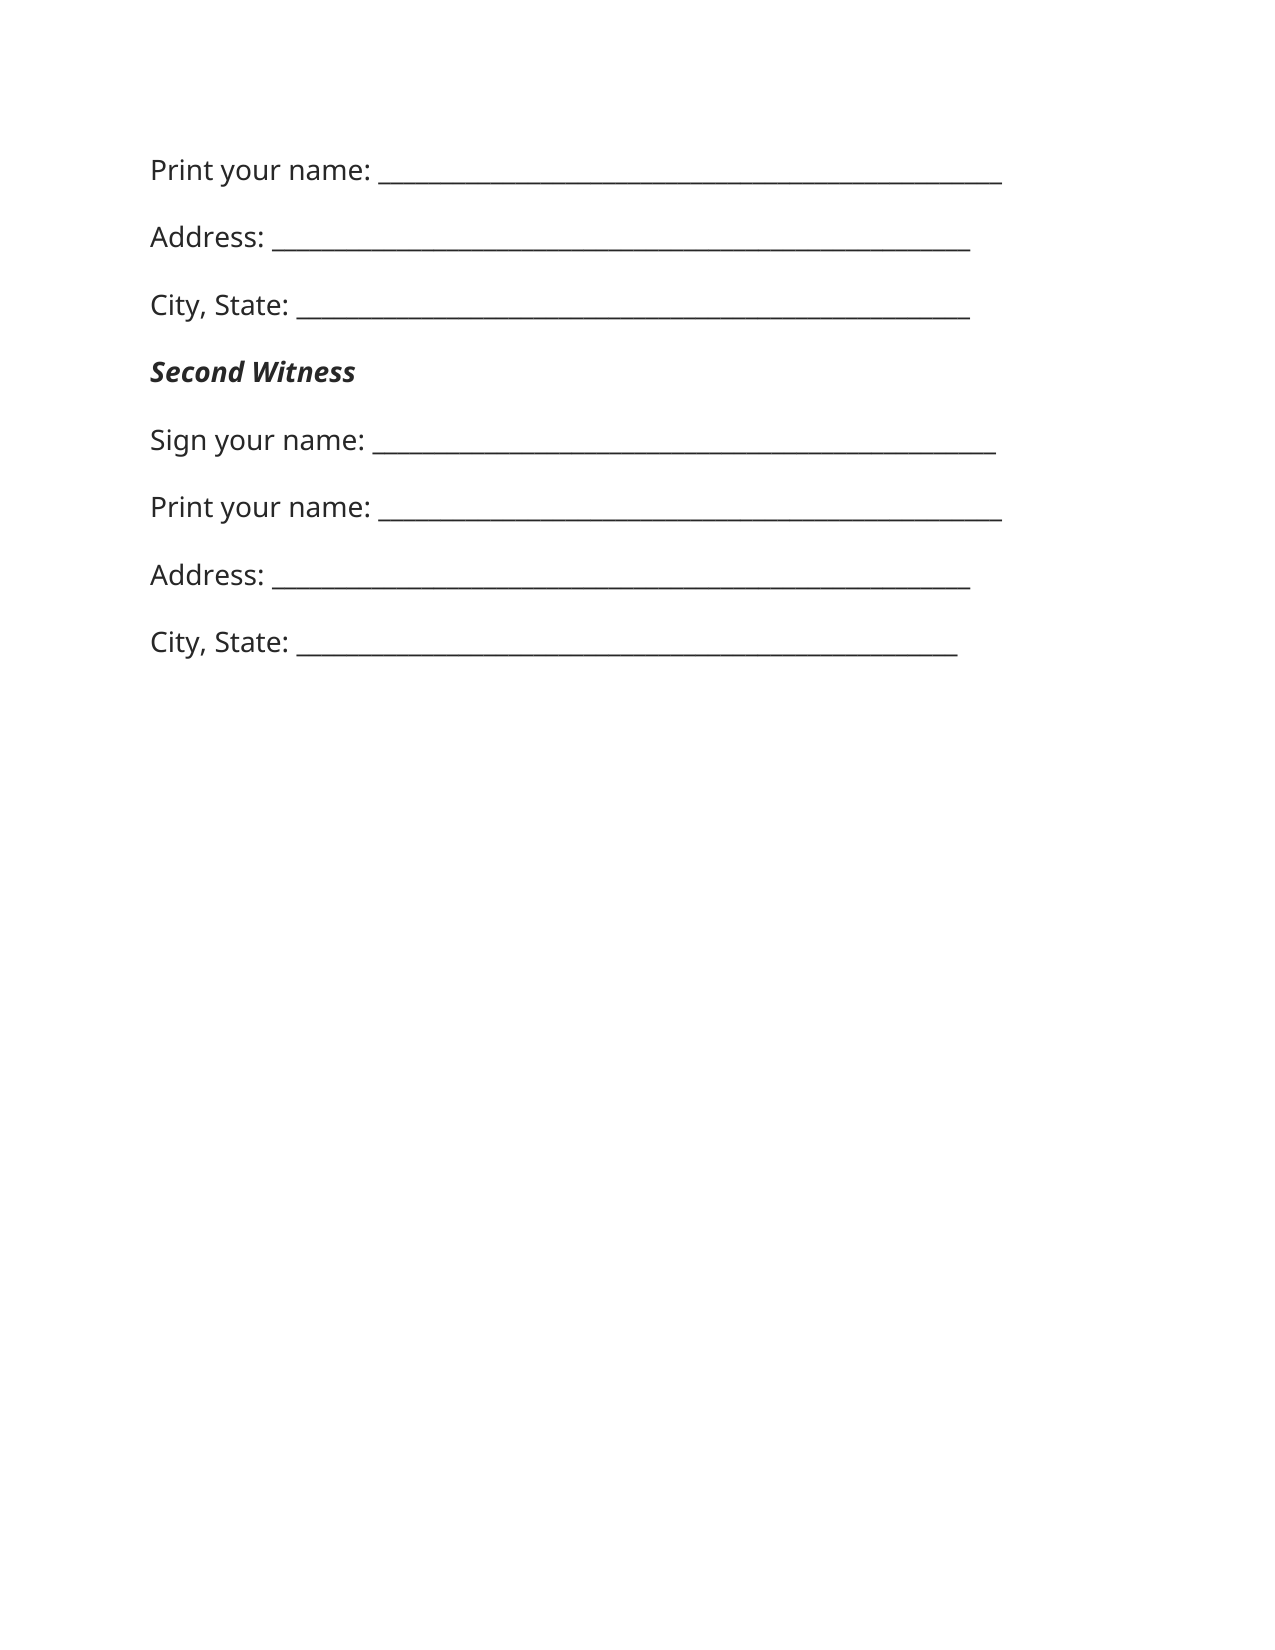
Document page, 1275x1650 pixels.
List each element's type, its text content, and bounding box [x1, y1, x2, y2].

text Print your name: __________________________________________________ [150, 487, 1125, 526]
text City, State: _____________________________________________________ [150, 622, 1125, 661]
text City, State: ______________________________________________________ [150, 285, 1125, 323]
text Address: ________________________________________________________ [150, 217, 1125, 256]
text Second Witness [150, 352, 1125, 391]
text Address: ________________________________________________________ [150, 555, 1125, 593]
text Sign your name: __________________________________________________ [150, 420, 1125, 458]
text Print your name: __________________________________________________ [150, 150, 1125, 188]
